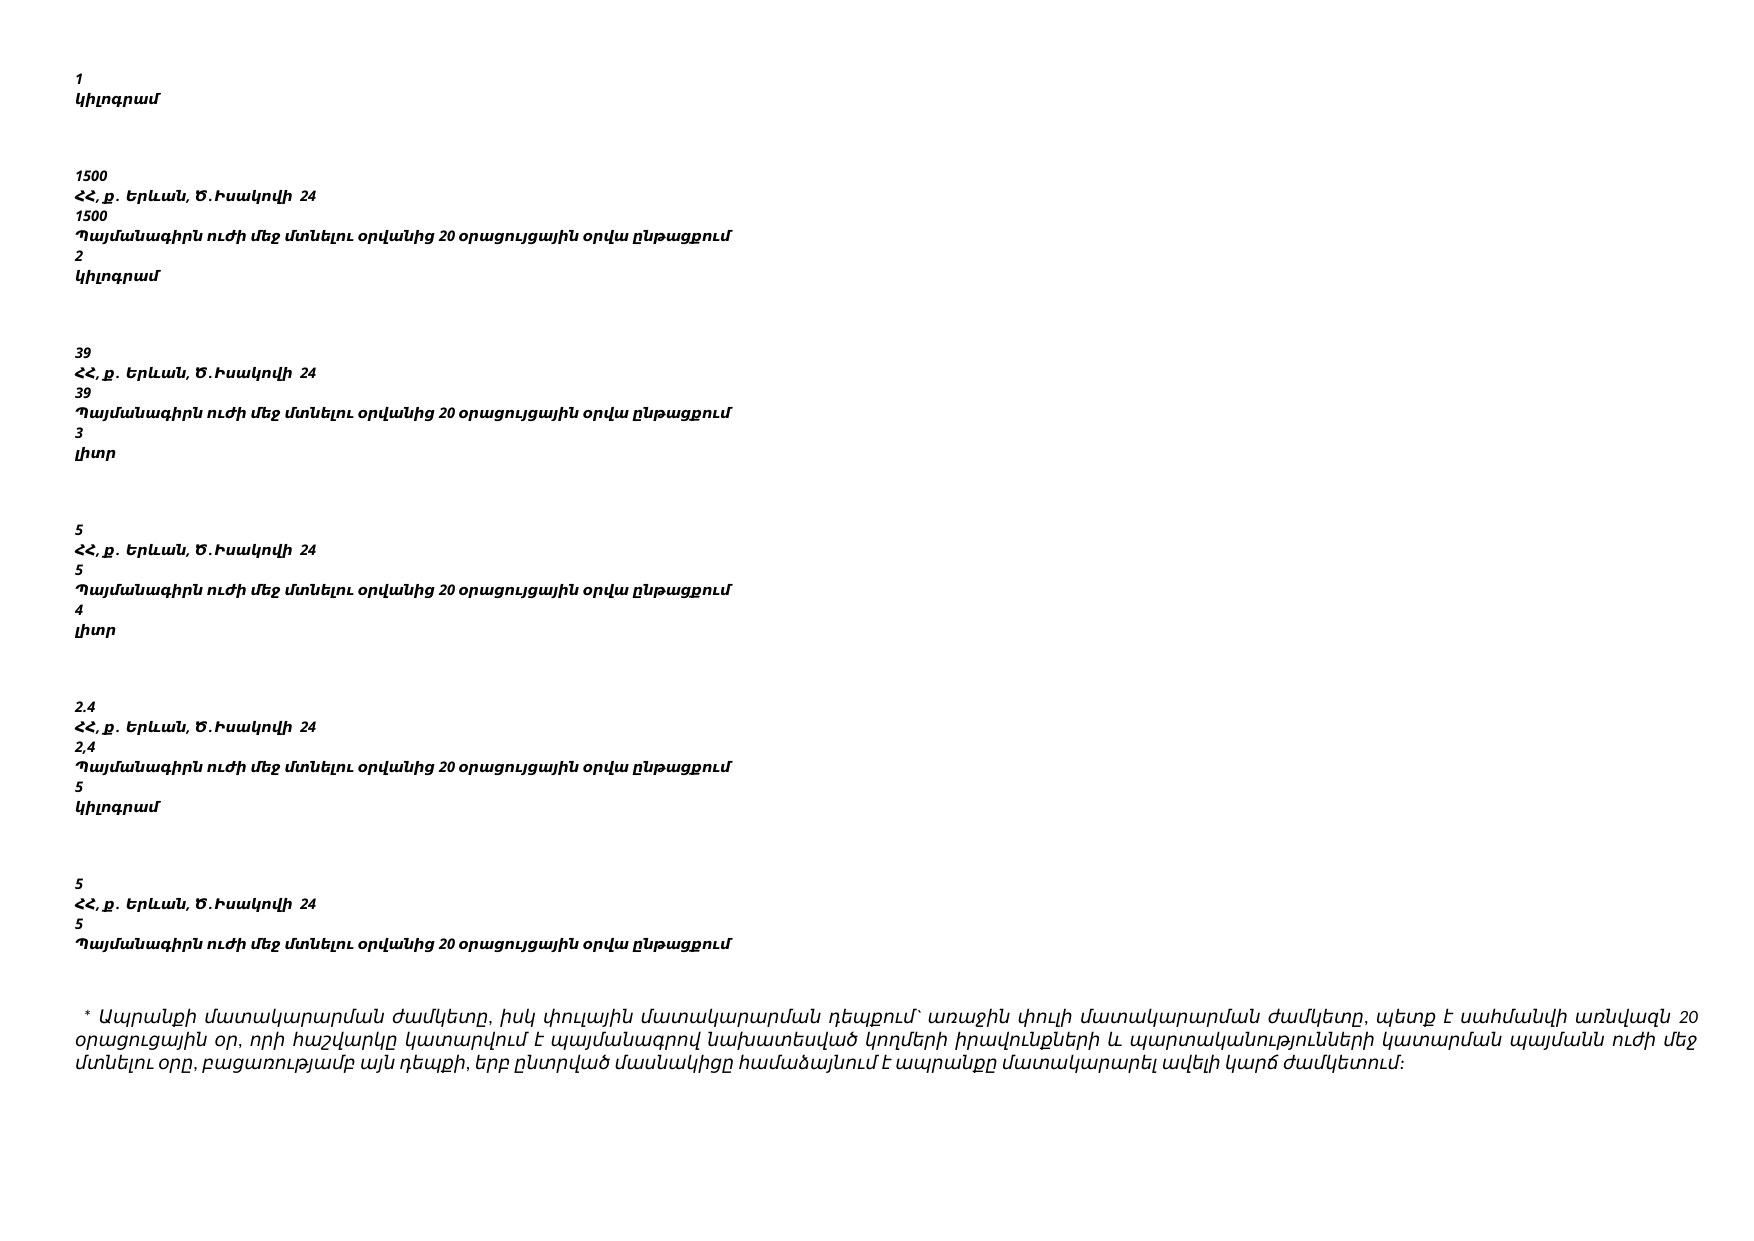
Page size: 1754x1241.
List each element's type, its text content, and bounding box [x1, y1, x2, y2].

text * Ապրանքի մատակարարման ժամկետը, իսկ փուլային մատակարարման դեպքում` առաջին փուլի մատակարարման ժամկետը, պետք է սահմանվի առնվազն 20 օրացուցային օր, որի հաշվարկը կատարվում է պայմանագրով նախատեսված կողմերի իրավունքների և պարտականությունների կատարման պայմանն ուժի մեջ մտնելու օրը, բացառությամբ այն դեպքի, երբ ընտրված մասնակիցը համաձայնում է ապրանքը մատակարարել ավելի կարճ ժամկետում: [75, 1005, 1698, 1074]
